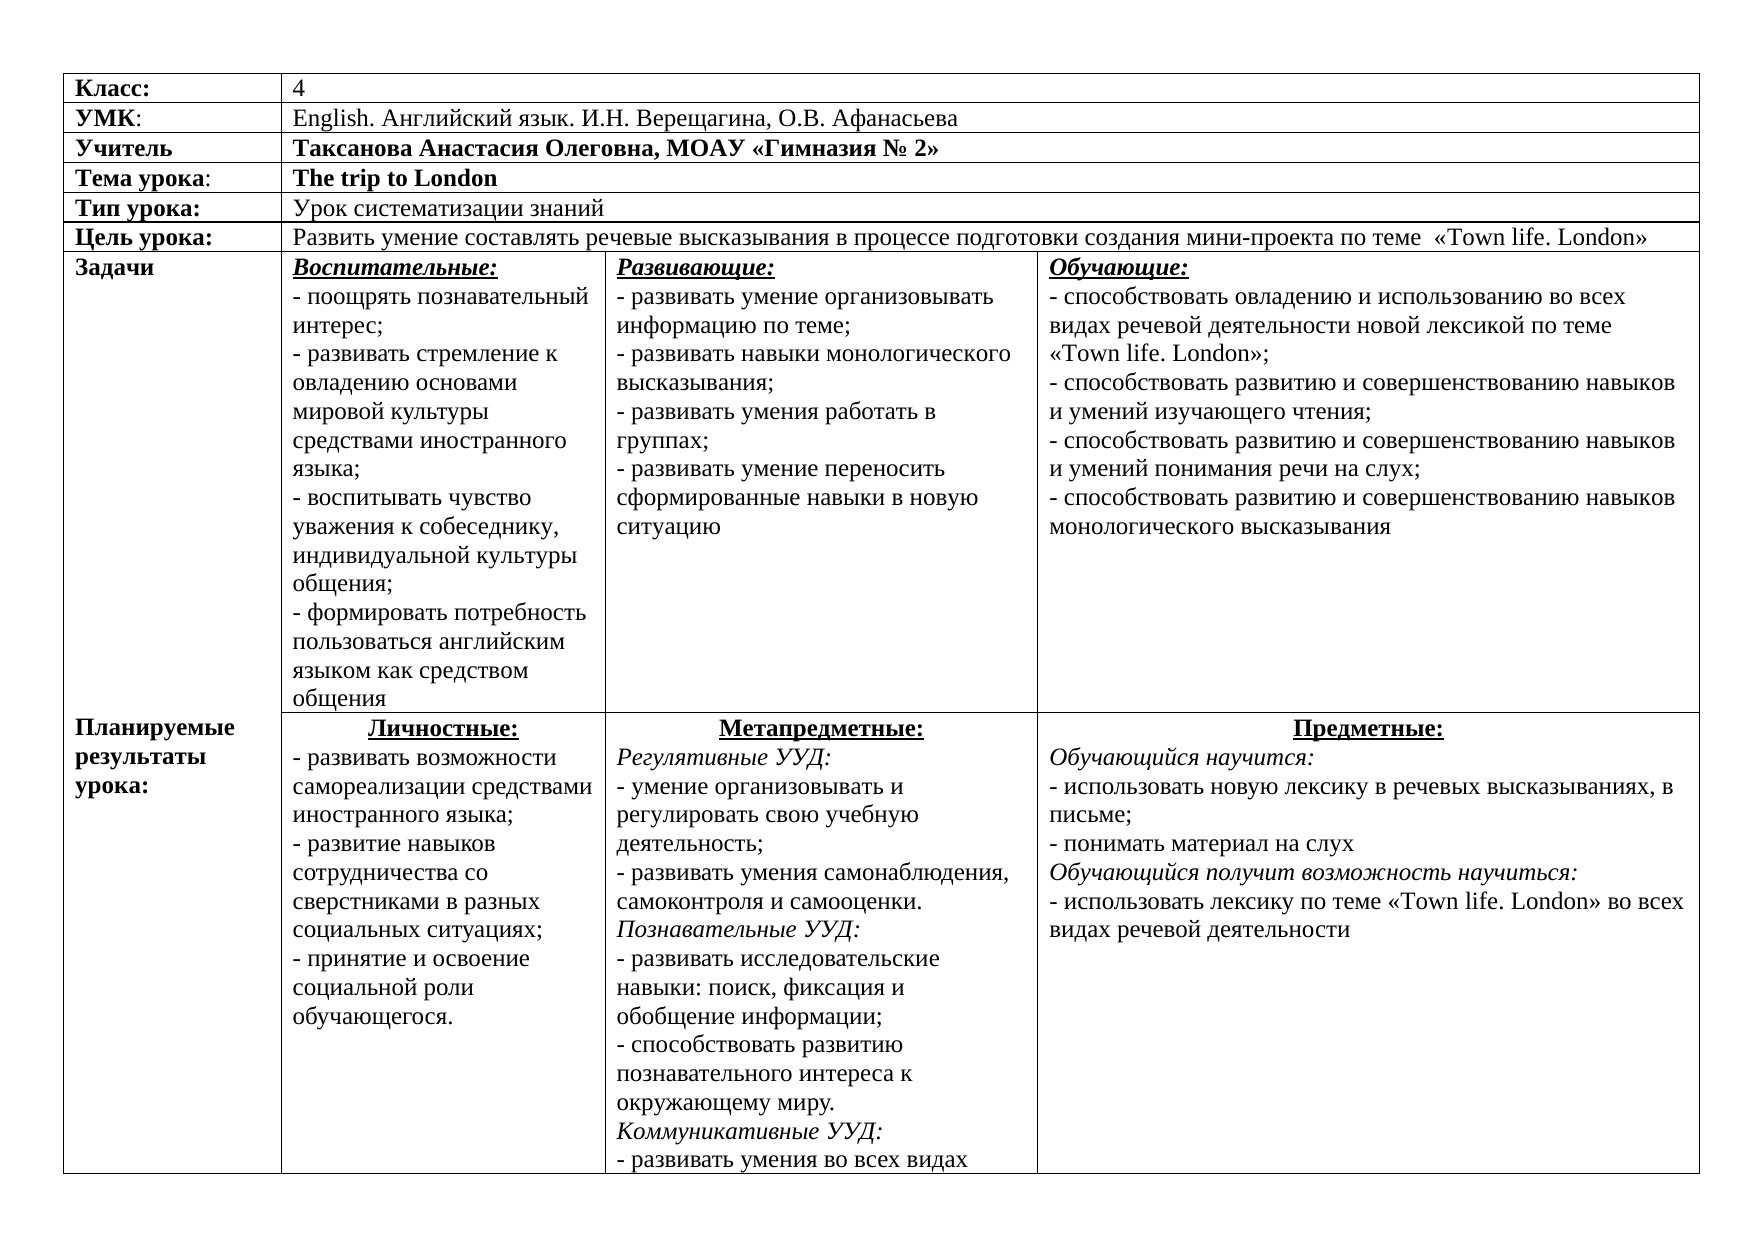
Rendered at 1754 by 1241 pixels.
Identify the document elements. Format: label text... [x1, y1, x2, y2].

table_cell English. Английский язык. И.Н. Верещагина, О.В. Афанасьева [282, 103, 1699, 132]
table_cell Обучающие: - способствовать овладению и использованию во всех видах речевой деятельности новой лексикой по теме «Town life. London»; - способствовать развитию и совершенствованию навыков и умений изучающего чтения; - способствовать развитию и совершенствованию навыков и умений понимания речи на слух; - способствовать развитию и совершенствованию навыков монологического высказывания [1038, 252, 1699, 712]
table_cell Таксанова Анастасия Олеговна, МОАУ «Гимназия № 2» [282, 133, 1699, 162]
table_header 4 [282, 74, 1699, 102]
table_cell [1038, 713, 1699, 1173]
table_cell Развить умение составлять речевые высказывания в процессе подготовки создания мини-проекта по теме «Town life. London» [282, 223, 1699, 251]
table_cell Воспитательные: - поощрять познавательный интерес; - развивать стремление к овладению основами мировой культуры средствами иностранного языка; - воспитывать чувство уважения к собеседнику, индивидуальной культуры общения; - формировать потребность пользоваться английским языком как средством общения [282, 252, 605, 712]
table_cell Цель урока: [64, 223, 281, 251]
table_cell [606, 713, 1037, 1173]
table_cell The trip to London [282, 163, 1699, 192]
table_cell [282, 713, 605, 1173]
table_cell Развивающие: - развивать умение организовывать информацию по теме; - развивать навыки монологического высказывания; - развивать умения работать в группах; - развивать умение переносить сформированные навыки в новую ситуацию [606, 252, 1037, 712]
table_cell Урок систематизации знаний [282, 193, 1699, 221]
table_cell Задачи Планируемые результаты урока: [64, 252, 281, 1173]
